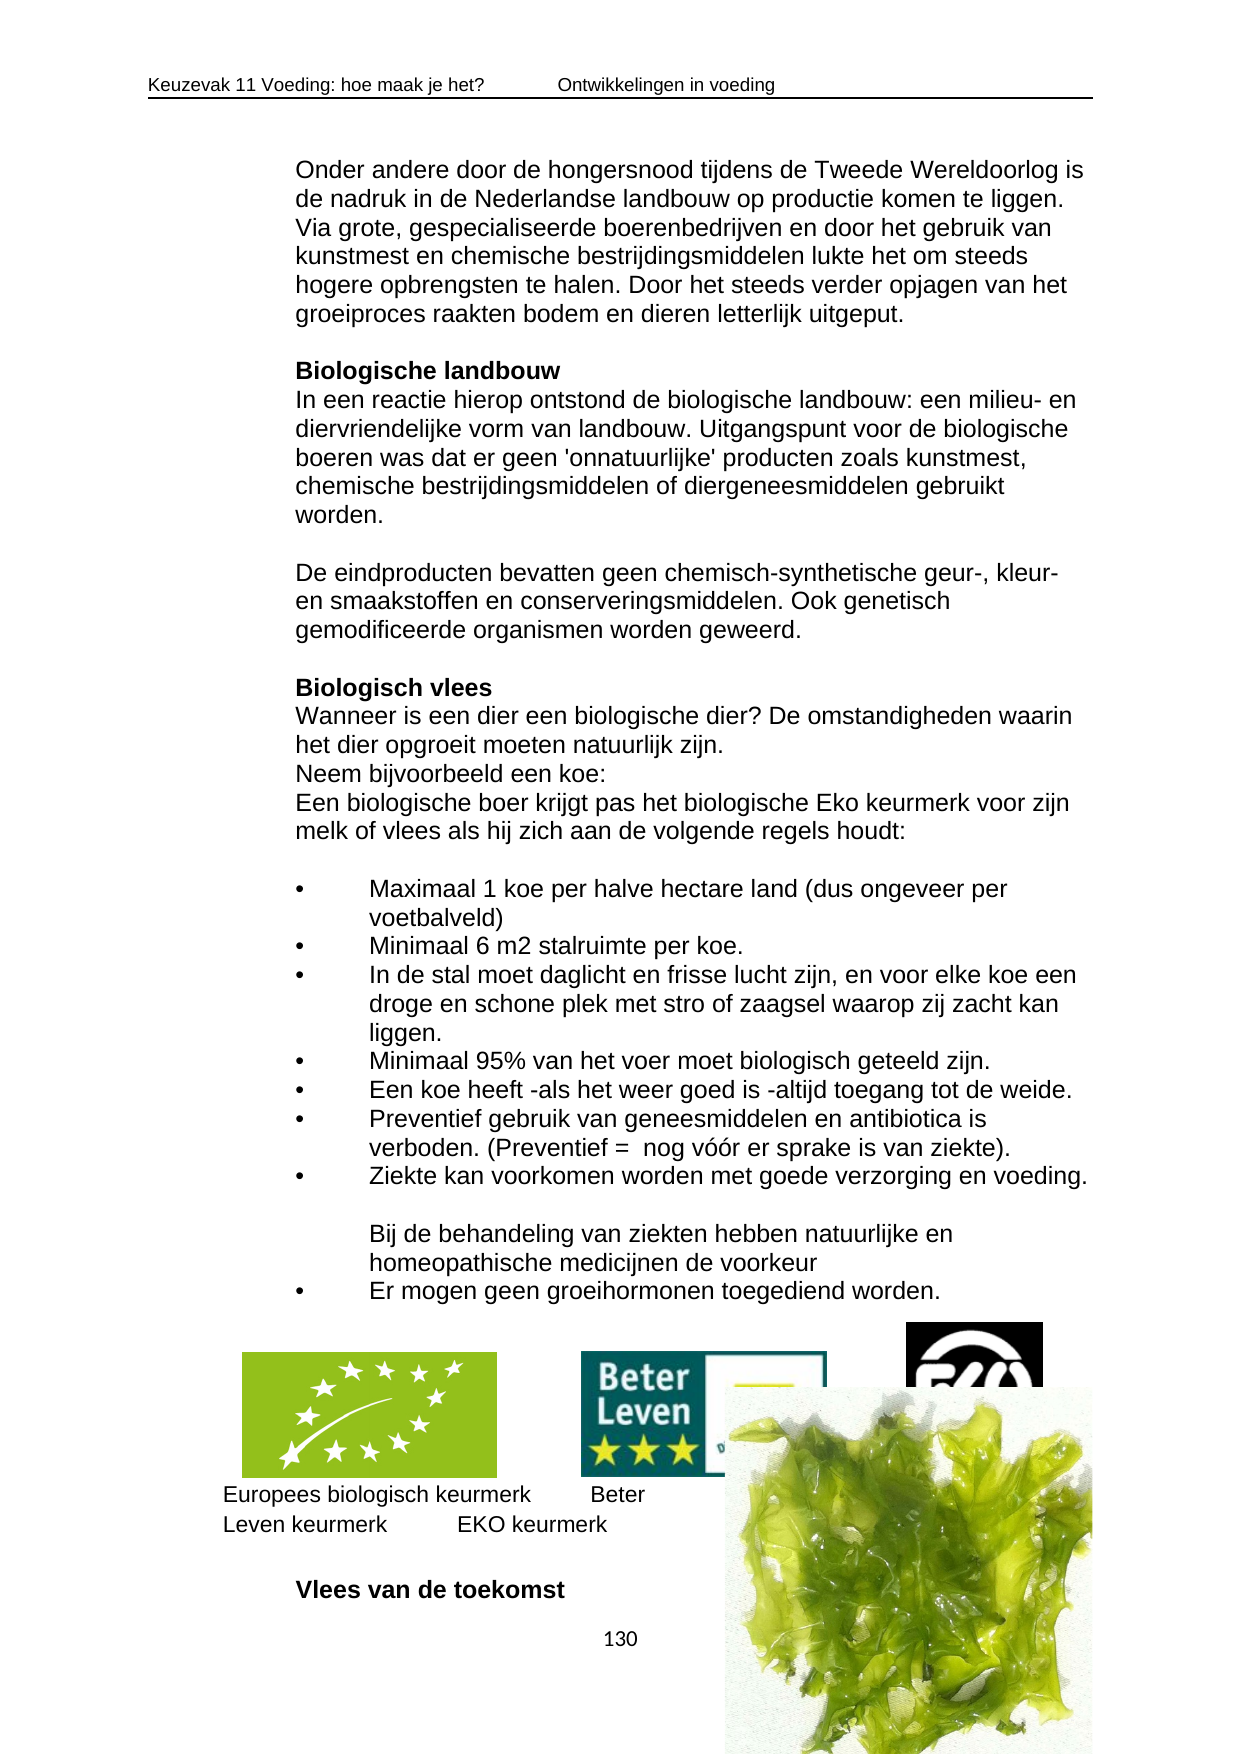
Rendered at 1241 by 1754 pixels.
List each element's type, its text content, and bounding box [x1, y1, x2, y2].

text Vlees van de toekomst [295, 1575, 724, 1603]
text In een reactie hierop ontstond de biologische landbouw: een milieu- en diervriendelijke vorm van landbouw. Uitgangspunt voor de biologische boeren was dat er geen 'onnatuurlijke' producten zoals kunstmest, chemische bestrijdingsmiddelen of diergeneesmiddelen gebruikt worden. [295, 385, 1093, 529]
text • Een koe heeft -als het weer goed is -altijd toegang tot de weide. [295, 1075, 1093, 1104]
text Biologische landbouw [295, 356, 1093, 385]
text Onder andere door de hongersnood tijdens de Tweede Wereldoorlog is de nadruk in de Nederlandse landbouw op productie komen te liggen. Via grote, gespecialiseerde boerenbedrijven en door het gebruik van kunstmest en chemische bestrijdingsmiddelen lukte het om steeds hogere opbrengsten te halen. Door het steeds verder opjagen van het groeiproces raakten bodem en dieren letterlijk uitgeput. [295, 155, 1093, 327]
text • Maximaal 1 koe per halve hectare land (dus ongeveer per voetbalveld) [295, 874, 1093, 931]
text • In de stal moet daglicht en frisse lucht zijn, en voor elke koe een droge en schone plek met stro of zaagsel waarop zij zacht kan liggen. [295, 960, 1093, 1046]
text • Minimaal 95% van het voer moet biologisch geteeld zijn. [295, 1046, 1093, 1075]
text Een biologische boer krijgt pas het biologische Eko keurmerk voor zijn melk of vlees als hij zich aan de volgende regels houdt: [295, 787, 1093, 845]
text De eindproducten bevatten geen chemisch-synthetische geur-, kleur- en smaakstoffen en conserveringsmiddelen. Ook genetisch gemodificeerde organismen worden geweerd. [295, 557, 1093, 644]
text • Minimaal 6 m2 stalruimte per koe. [295, 931, 1093, 960]
text Europees biologisch keurmerk Beter Leven keurmerk EKO keurmerk [223, 1481, 724, 1538]
text • Er mogen geen groeihormonen toegediend worden. [295, 1276, 1093, 1305]
text Biologisch vlees [295, 672, 1093, 701]
text • Ziekte kan voorkomen worden met goede verzorging en voeding. Bij de behandeling van ziekten hebben natuurlijke en homeopathische medicijnen de voorkeur [295, 1161, 1093, 1276]
picture [581, 1322, 1093, 1754]
text Wanneer is een dier een biologische dier? De omstandigheden waarin het dier opgroeit moeten natuurlijk zijn. [295, 701, 1093, 759]
text • Preventief gebruik van geneesmiddelen en antibiotica is verboden. (Preventief = nog vóór er sprake is van ziekte). [295, 1104, 1093, 1161]
text Neem bijvoorbeeld een koe: [295, 759, 1093, 787]
picture [242, 1352, 497, 1478]
